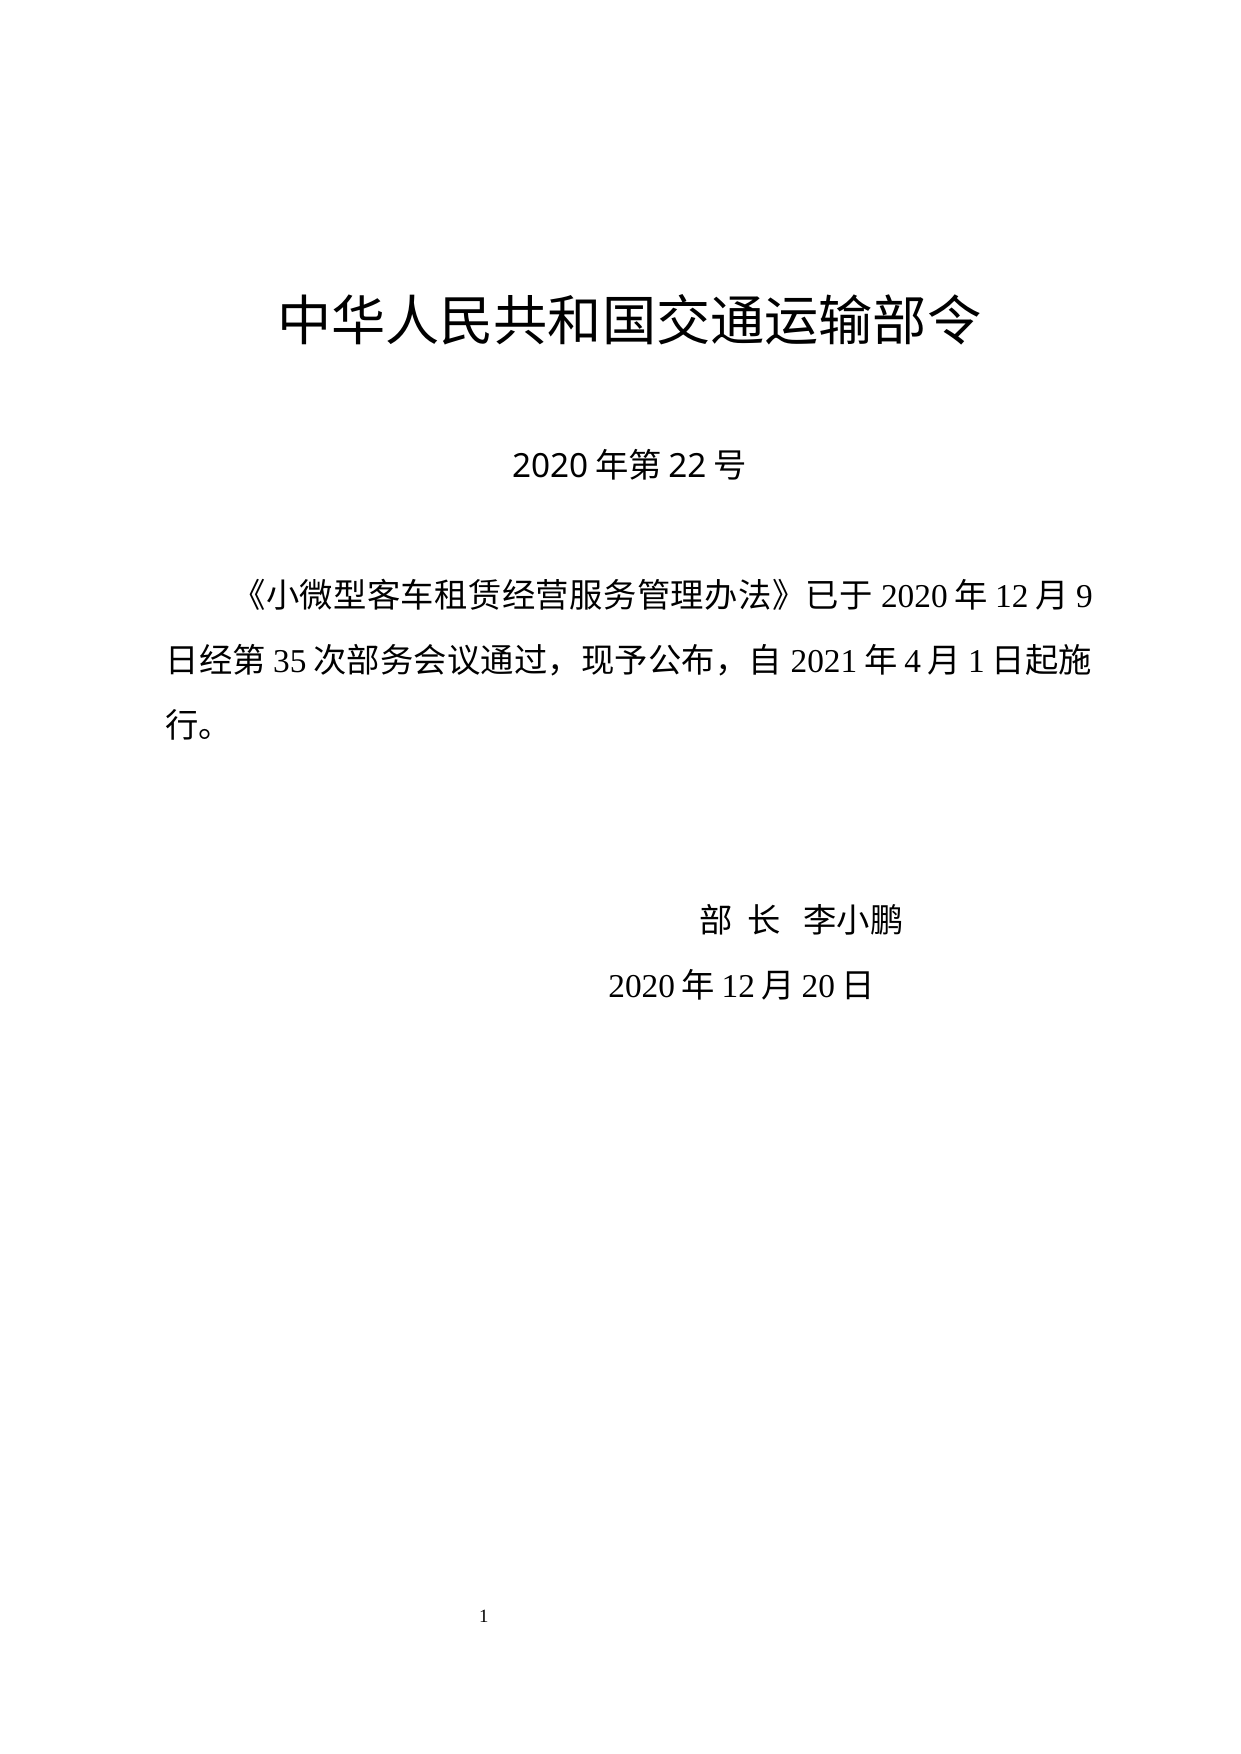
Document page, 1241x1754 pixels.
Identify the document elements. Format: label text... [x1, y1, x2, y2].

text 2020年第22号 [165, 430, 1093, 495]
text 中华人民共和国交通运输部令 [165, 268, 1093, 365]
text 2020年12月20日 [165, 950, 1093, 1015]
text 部 长 李小鹏 [165, 885, 1093, 950]
text 《小微型客车租赁经营服务管理办法》已于2020年12月9日经第35次部务会议通过，现予公布，自2021年4月1日起施行。 [165, 560, 1093, 755]
